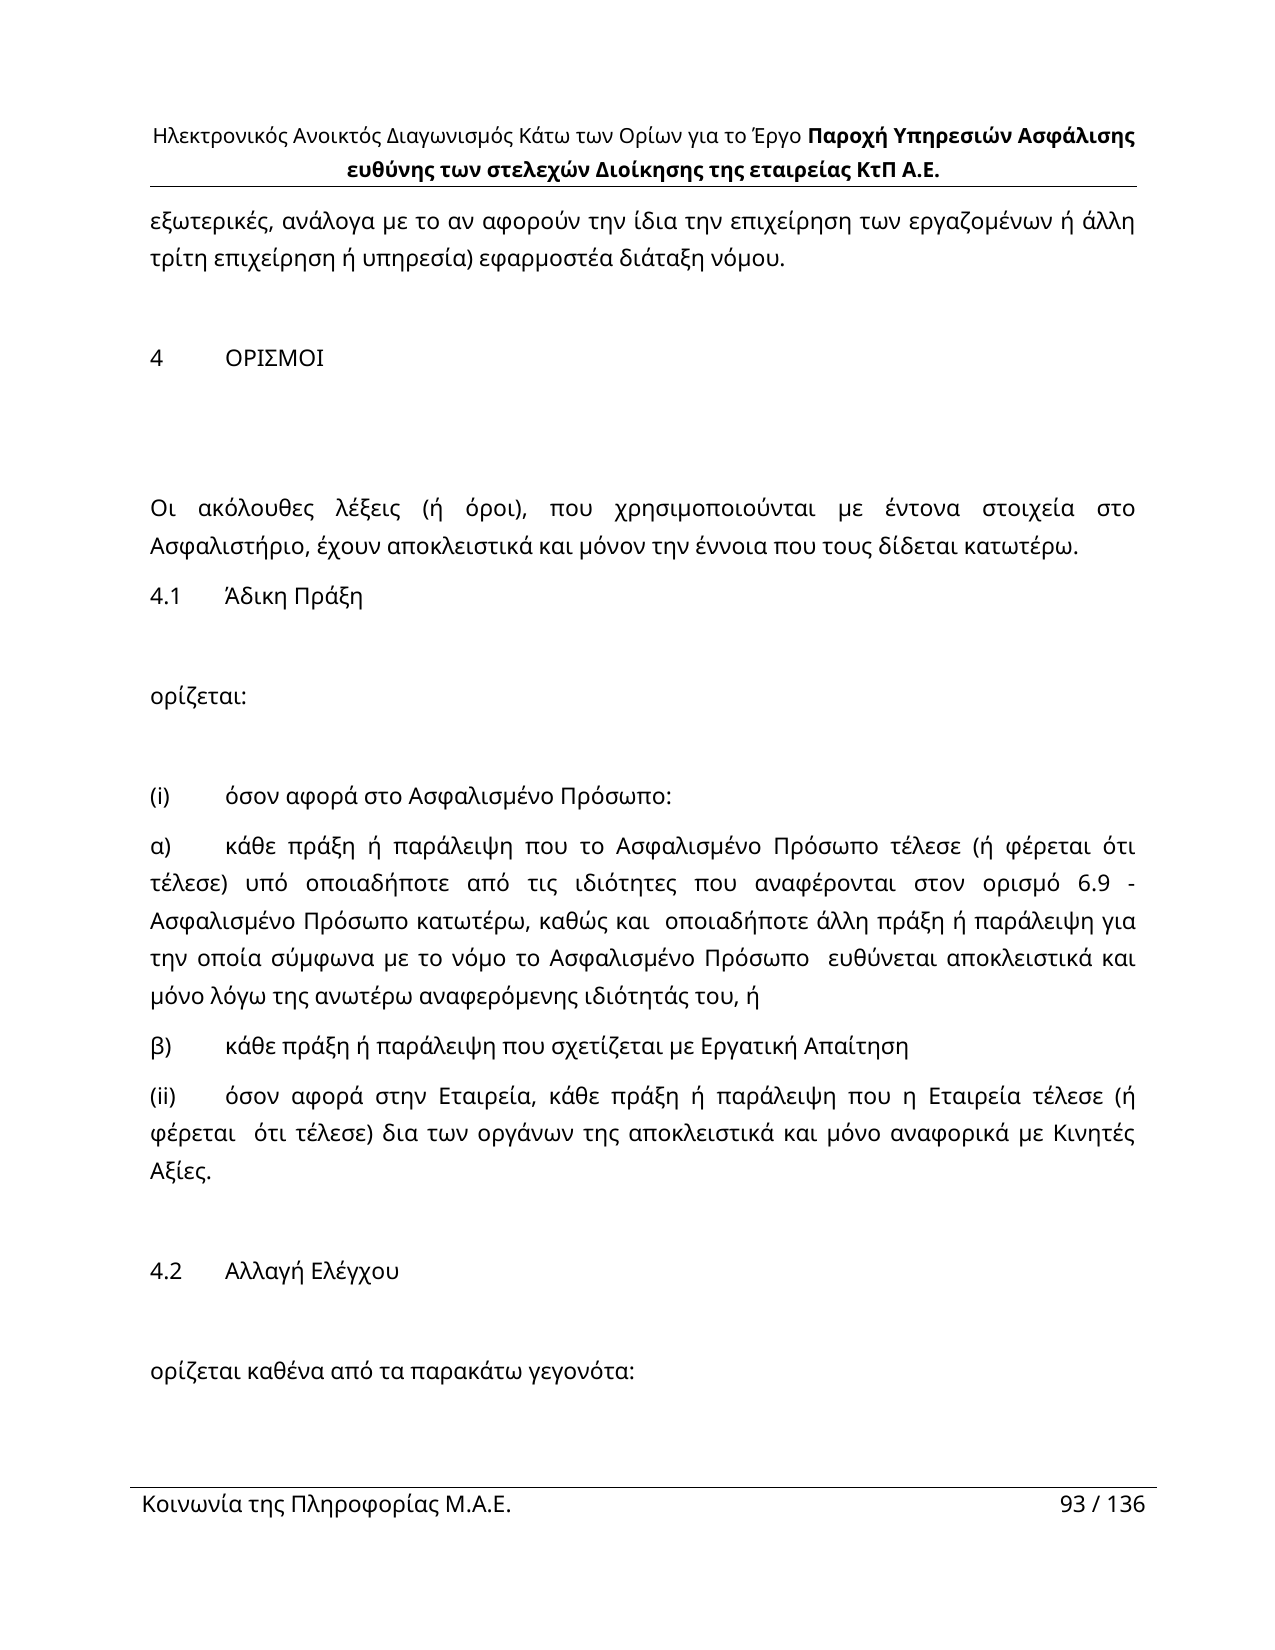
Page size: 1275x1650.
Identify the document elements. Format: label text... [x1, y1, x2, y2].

text 4.2 Αλλαγή Ελέγχου [150, 1255, 1137, 1286]
text 4 ΟΡΙΣΜΟΙ [150, 342, 1137, 374]
text (i) όσον αφορά στο Ασφαλισμένο Πρόσωπο: [150, 780, 1137, 811]
text ορίζεται καθένα από τα παρακάτω γεγονότα: [150, 1355, 1137, 1386]
text ορίζεται: [150, 680, 1137, 711]
text (ii) όσον αφορά στην Εταιρεία, κάθε πράξη ή παράλειψη που η Εταιρεία τέλεσε (ή φέρεται ότι τέλεσε) δια των οργάνων της αποκλειστικά και μόνο αναφορικά με Κινητές Αξίες. [150, 1080, 1137, 1186]
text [150, 205, 1137, 274]
text 4.1 Άδικη Πράξη [150, 580, 1137, 611]
text Οι ακόλουθες λέξεις (ή όροι), που χρησιμοποιούνται με έντονα στοιχεία στο Ασφαλιστήριο, έχουν αποκλειστικά και μόνον την έννοια που τους δίδεται κατωτέρω. [150, 492, 1137, 561]
text β) κάθε πράξη ή παράλειψη που σχετίζεται με Εργατική Απαίτηση [150, 1030, 1137, 1061]
text α) κάθε πράξη ή παράλειψη που το Ασφαλισμένο Πρόσωπο τέλεσε (ή φέρεται ότι τέλεσε) υπό οποιαδήποτε από τις ιδιότητες που αναφέρονται στον ορισμό 6.9 - Ασφαλισμένο Πρόσωπο κατωτέρω, καθώς και οποιαδήποτε άλλη πράξη ή παράλειψη για την οποία σύμφωνα με το νόμο το Ασφαλισμένο Πρόσωπο ευθύνεται αποκλειστικά και μόνο λόγω της ανωτέρω αναφερόμενης ιδιότητάς του, ή [150, 830, 1137, 1011]
